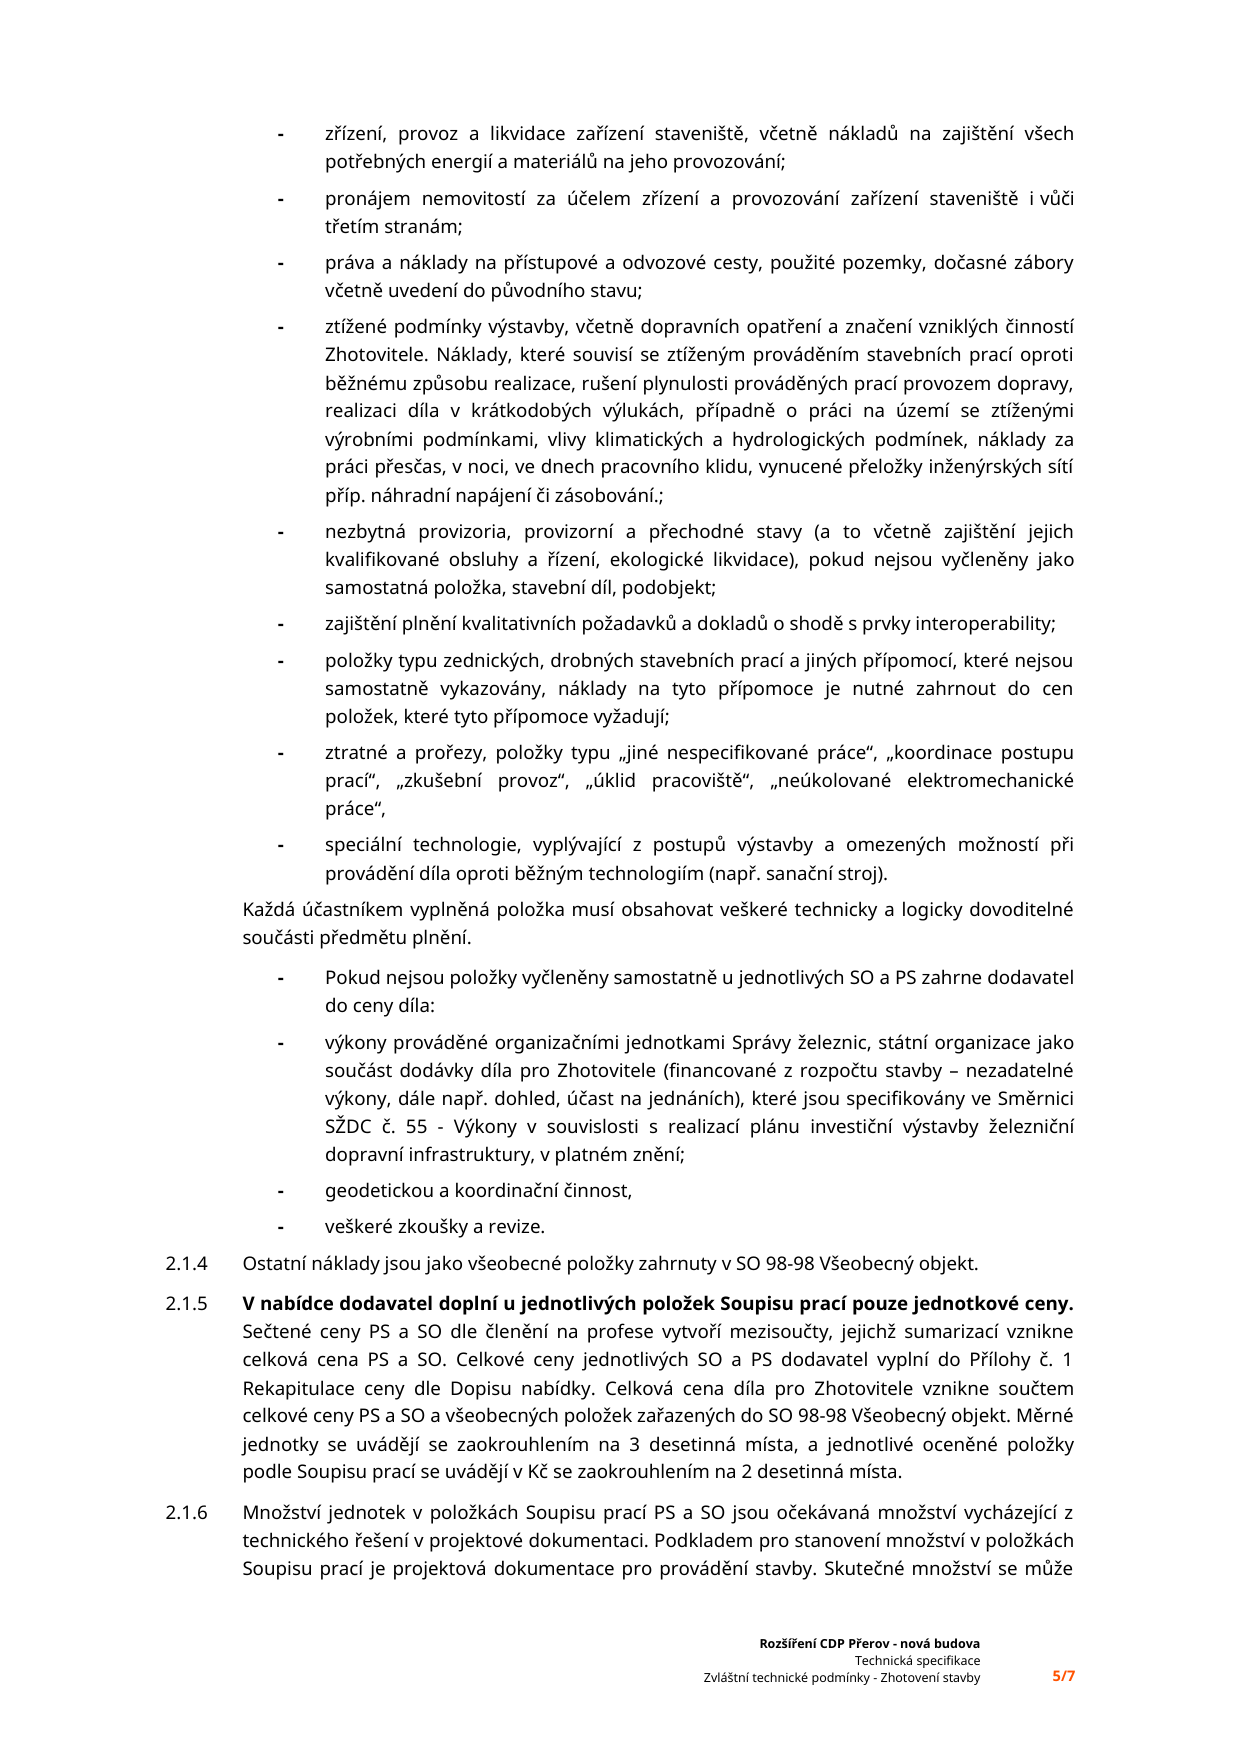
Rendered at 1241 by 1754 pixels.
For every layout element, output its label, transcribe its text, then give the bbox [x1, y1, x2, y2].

text speciální technologie, vyplývající z postupů výstavby a omezených možností při provádění díla oproti běžným technologiím (např. sanační stroj). [278, 832, 1075, 885]
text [165, 1499, 1075, 1581]
text zajištění plnění kvalitativních požadavků a dokladů o shodě s prvky interoperability; [278, 611, 1075, 636]
text pronájem nemovitostí za účelem zřízení a provozování zařízení staveniště i vůči třetím stranám; [278, 185, 1075, 238]
text výkony prováděné organizačními jednotkami Správy železnic, státní organizace jako součást dodávky díla pro Zhotovitele (financované z rozpočtu stavby – nezadatelné výkony, dále např. dohled, účast na jednáních), které jsou specifikovány ve Směrnici SŽDC č. 55 - Výkony v souvislosti s realizací plánu investiční výstavby železniční dopravní infrastruktury, v platném znění; [278, 1029, 1075, 1167]
text geodetickou a koordinační činnost, [278, 1177, 1075, 1203]
text položky typu zednických, drobných stavebních prací a jiných přípomocí, které nejsou samostatně vykazovány, náklady na tyto přípomoce je nutné zahrnout do cen položek, které tyto přípomoce vyžadují; [278, 647, 1075, 728]
text ztratné a prořezy, položky typu „jiné nespecifikované práce“, „koordinace postupu prací“, „zkušební provoz“, „úklid pracoviště“, „neúkolované elektromechanické práce“, [278, 739, 1075, 821]
text Každá účastníkem vyplněná položka musí obsahovat veškeré technicky a logicky dovoditelné součásti předmětu plnění. [242, 896, 1075, 950]
text V nabídce dodavatel doplní u jednotlivých položek Soupisu prací pouze jednotkové ceny. Sečtené ceny PS a SO dle členění na profese vytvoří mezisoučty, jejichž sumarizací vznikne celková cena PS a SO. Celkové ceny jednotlivých SO a PS dodavatel vyplní do Přílohy č. 1 Rekapitulace ceny dle Dopisu nabídky. Celková cena díla pro Zhotovitele vznikne součtem celkové ceny PS a SO a všeobecných položek zařazených do SO 98-98 Všeobecný objekt. Měrné jednotky se uvádějí se zaokrouhlením na 3 desetinná místa, a jednotlivé oceněné položky podle Soupisu prací se uvádějí v Kč se zaokrouhlením na 2 desetinná místa. [165, 1291, 1075, 1484]
text veškeré zkoušky a revize. [278, 1214, 1075, 1239]
text práva a náklady na přístupové a odvozové cesty, použité pozemky, dočasné zábory včetně uvedení do původního stavu; [278, 249, 1075, 303]
text zřízení, provoz a likvidace zařízení staveniště, včetně nákladů na zajištění všech potřebných energií a materiálů na jeho provozování; [278, 121, 1075, 174]
text Pokud nejsou položky vyčleněny samostatně u jednotlivých SO a PS zahrne dodavatel do ceny díla: [278, 965, 1075, 1018]
text nezbytná provizoria, provizorní a přechodné stavy (a to včetně zajištění jejich kvalifikované obsluhy a řízení, ekologické likvidace), pokud nejsou vyčleněny jako samostatná položka, stavební díl, podobjekt; [278, 518, 1075, 600]
text Ostatní náklady jsou jako všeobecné položky zahrnuty v SO 98-98 Všeobecný objekt. [165, 1250, 1075, 1276]
text ztížené podmínky výstavby, včetně dopravních opatření a značení vzniklých činností Zhotovitele. Náklady, které souvisí se ztíženým prováděním stavebních prací oproti běžnému způsobu realizace, rušení plynulosti prováděných prací provozem dopravy, realizaci díla v krátkodobých výlukách, případně o práci na území se ztíženými výrobními podmínkami, vlivy klimatických a hydrologických podmínek, náklady za práci přesčas, v noci, ve dnech pracovního klidu, vynucené přeložky inženýrských sítí příp. náhradní napájení či zásobování.; [278, 314, 1075, 507]
